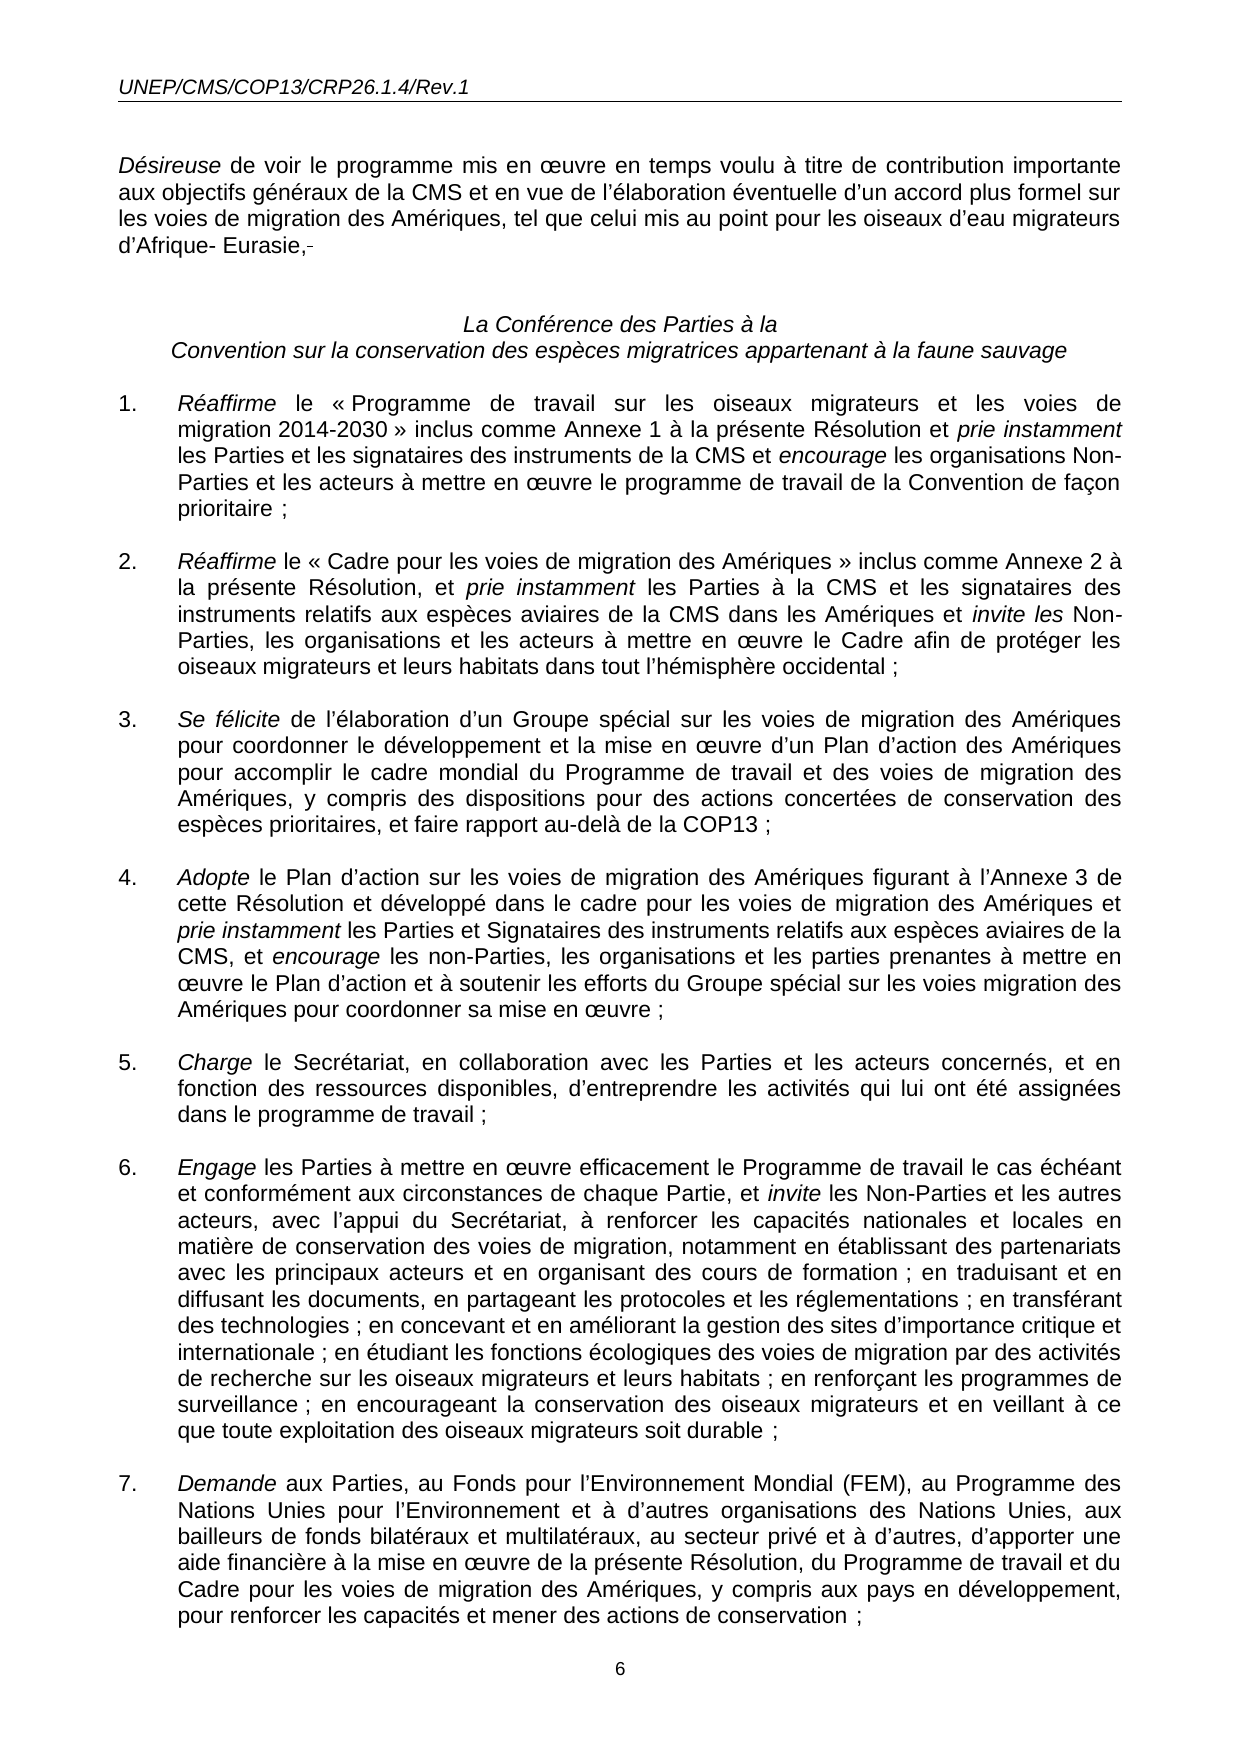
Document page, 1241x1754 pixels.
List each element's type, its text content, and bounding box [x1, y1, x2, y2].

list Engage les Parties à mettre en œuvre efficacement le Programme de travail le cas échéant et conformément aux circonstances de chaque Partie, et invite les Non-Parties et les autres acteurs, avec l’appui du Secrétariat, à renforcer les capacités nationales et locales en matière de conservation des voies de migration, notamment en établissant des partenariats avec les principaux acteurs et en organisant des cours de formation ; en traduisant et en diffusant les documents, en partageant les protocoles et les réglementations ; en transférant des technologies ; en concevant et en améliorant la gestion des sites d’importance critique et internationale ; en étudiant les fonctions écologiques des voies de migration par des activités de recherche sur les oiseaux migrateurs et leurs habitats ; en renforçant les programmes de surveillance ; en encourageant la conservation des oiseaux migrateurs et en veillant à ce que toute exploitation des oiseaux migrateurs soit durable ; [118, 1154, 1122, 1444]
list Demande aux Parties, au Fonds pour l’Environnement Mondial (FEM), au Programme des Nations Unies pour l’Environnement et à d’autres organisations des Nations Unies, aux bailleurs de fonds bilatéraux et multilatéraux, au secteur privé et à d’autres, d’apporter une aide financière à la mise en œuvre de la présente Résolution, du Programme de travail et du Cadre pour les voies de migration des Amériques, y compris aux pays en développement, pour renforcer les capacités et mener des actions de conservation ; [118, 1470, 1122, 1628]
text La Conférence des Parties à la [118, 311, 1122, 337]
list Réaffirme le « Cadre pour les voies de migration des Amériques » inclus comme Annexe 2 à la présente Résolution, et prie instamment les Parties à la CMS et les signataires des instruments relatifs aux espèces aviaires de la CMS dans les Amériques et invite les Non-Parties, les organisations et les acteurs à mettre en œuvre le Cadre afin de protéger les oiseaux migrateurs et leurs habitats dans tout l’hémisphère occidental ; [118, 548, 1122, 679]
list Adopte le Plan d’action sur les voies de migration des Amériques figurant à l’Annexe 3 de cette Résolution et développé dans le cadre pour les voies de migration des Amériques et prie instamment les Parties et Signataires des instruments relatifs aux espèces aviaires de la CMS, et encourage les non-Parties, les organisations et les parties prenantes à mettre en œuvre le Plan d’action et à soutenir les efforts du Groupe spécial sur les voies migration des Amériques pour coordonner sa mise en œuvre ; [118, 864, 1122, 1022]
list Charge le Secrétariat, en collaboration avec les Parties et les acteurs concernés, et en fonction des ressources disponibles, d’entreprendre les activités qui lui ont été assignées dans le programme de travail ; [118, 1048, 1122, 1128]
text Convention sur la conservation des espèces migratrices appartenant à la faune sauvage [118, 337, 1122, 363]
text Désireuse de voir le programme mis en œuvre en temps voulu à titre de contribution importante aux objectifs généraux de la CMS et en vue de l’élaboration éventuelle d’un accord plus formel sur les voies de migration des Amériques, tel que celui mis au point pour les oiseaux d’eau migrateurs d’Afrique- Eurasie, [118, 152, 1122, 258]
list Réaffirme le « Programme de travail sur les oiseaux migrateurs et les voies de migration 2014-2030 » inclus comme Annexe 1 à la présente Résolution et prie instamment les Parties et les signataires des instruments de la CMS et encourage les organisations Non-Parties et les acteurs à mettre en œuvre le programme de travail de la Convention de façon prioritaire ; [118, 390, 1122, 521]
list Se félicite de l’élaboration d’un Groupe spécial sur les voies de migration des Amériques pour coordonner le développement et la mise en œuvre d’un Plan d’action des Amériques pour accomplir le cadre mondial du Programme de travail et des voies de migration des Amériques, y compris des dispositions pour des actions concertées de conservation des espèces prioritaires, et faire rapport au-delà de la COP13 ; [118, 706, 1122, 838]
